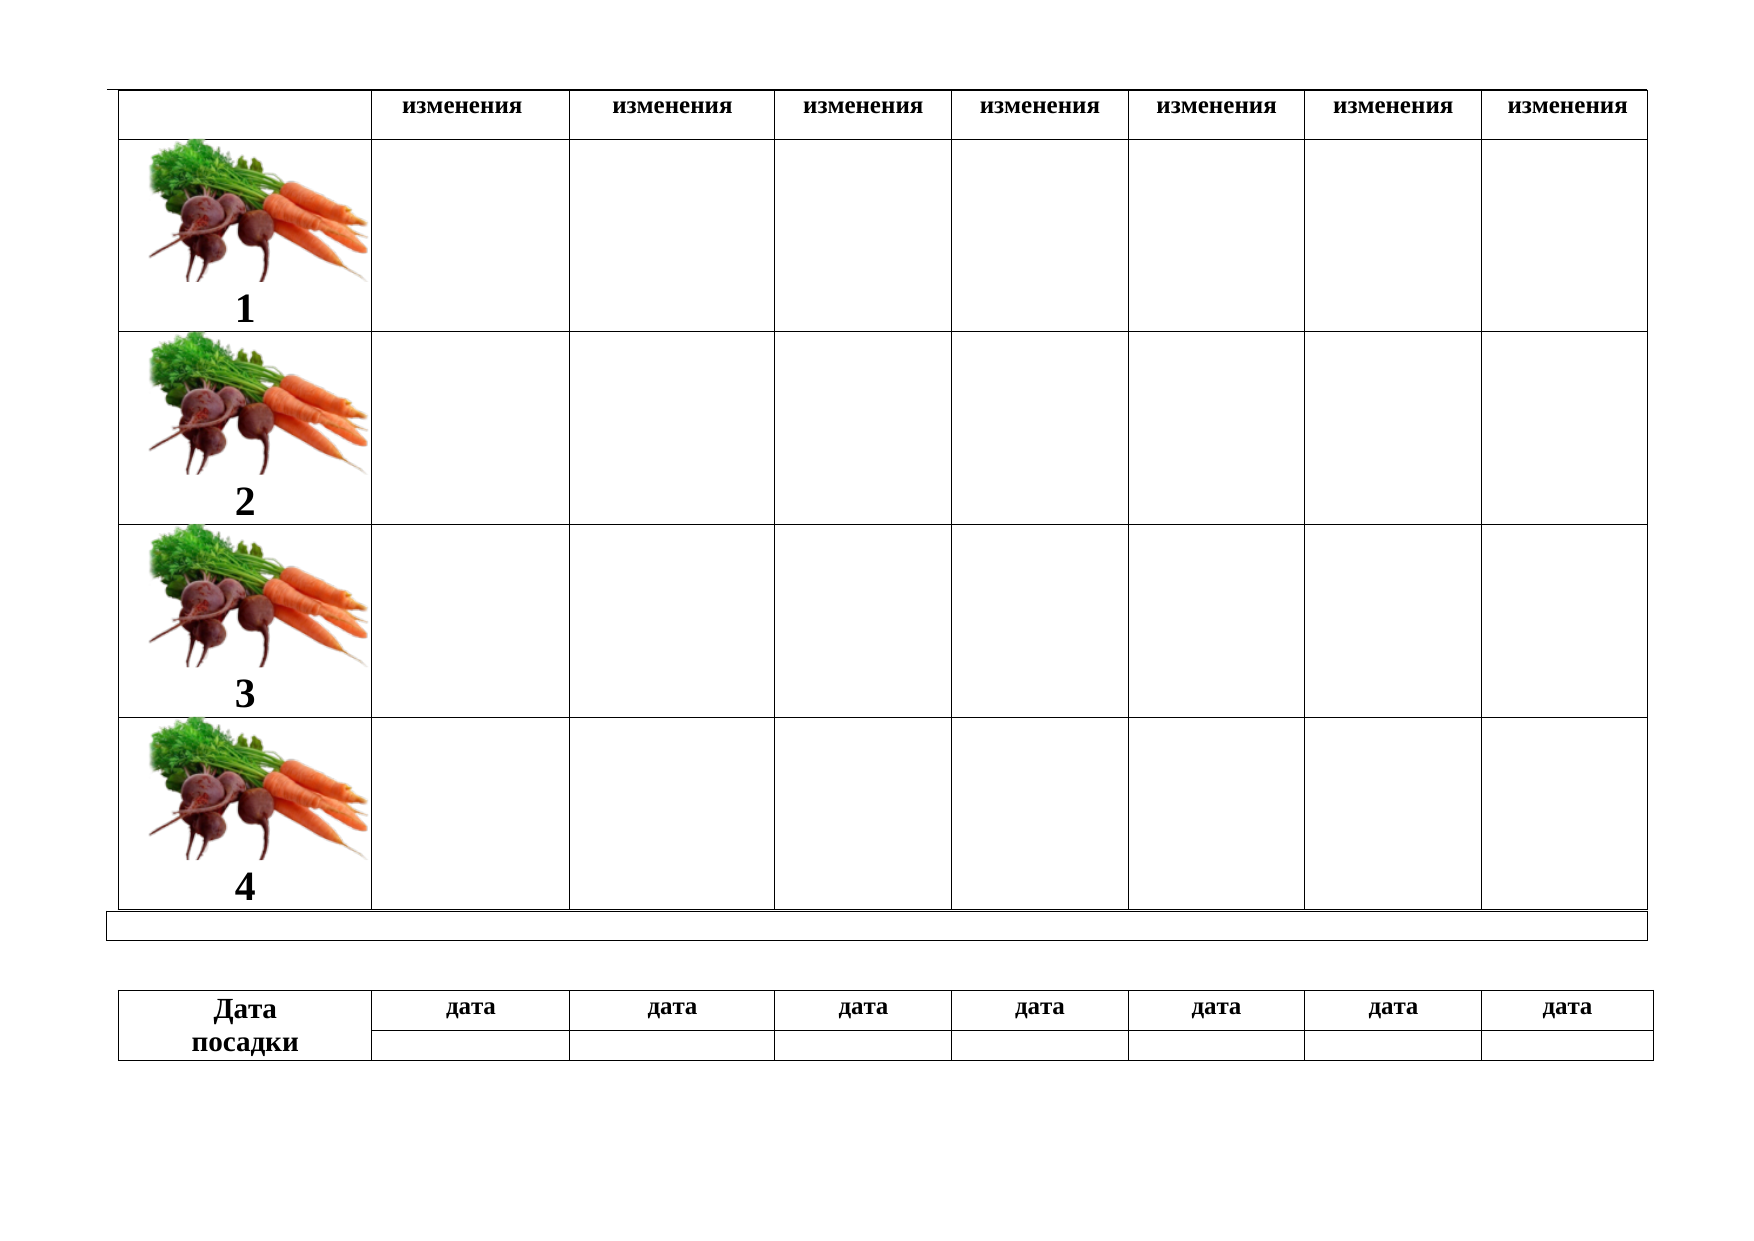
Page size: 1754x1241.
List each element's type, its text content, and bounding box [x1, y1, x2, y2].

table_header дата [372, 991, 569, 1030]
table_header дата [1129, 991, 1304, 1030]
picture [145, 716, 372, 861]
table_header дата [1305, 991, 1481, 1030]
table_cell [1482, 1031, 1653, 1060]
table_cell [107, 912, 1647, 940]
picture [145, 523, 372, 668]
picture [145, 331, 372, 475]
table_header дата [775, 991, 951, 1030]
table_header Дата посадки [119, 991, 371, 1060]
picture [145, 138, 372, 282]
table_cell [1305, 1031, 1481, 1060]
table_cell [952, 1031, 1128, 1060]
table_header дата [952, 991, 1128, 1030]
table_cell [775, 1031, 951, 1060]
table_cell [372, 1031, 569, 1060]
table_cell [570, 1031, 774, 1060]
table_header дата [1482, 991, 1653, 1030]
table_header дата [570, 991, 774, 1030]
table_cell [107, 90, 1647, 911]
table_cell [1129, 1031, 1304, 1060]
